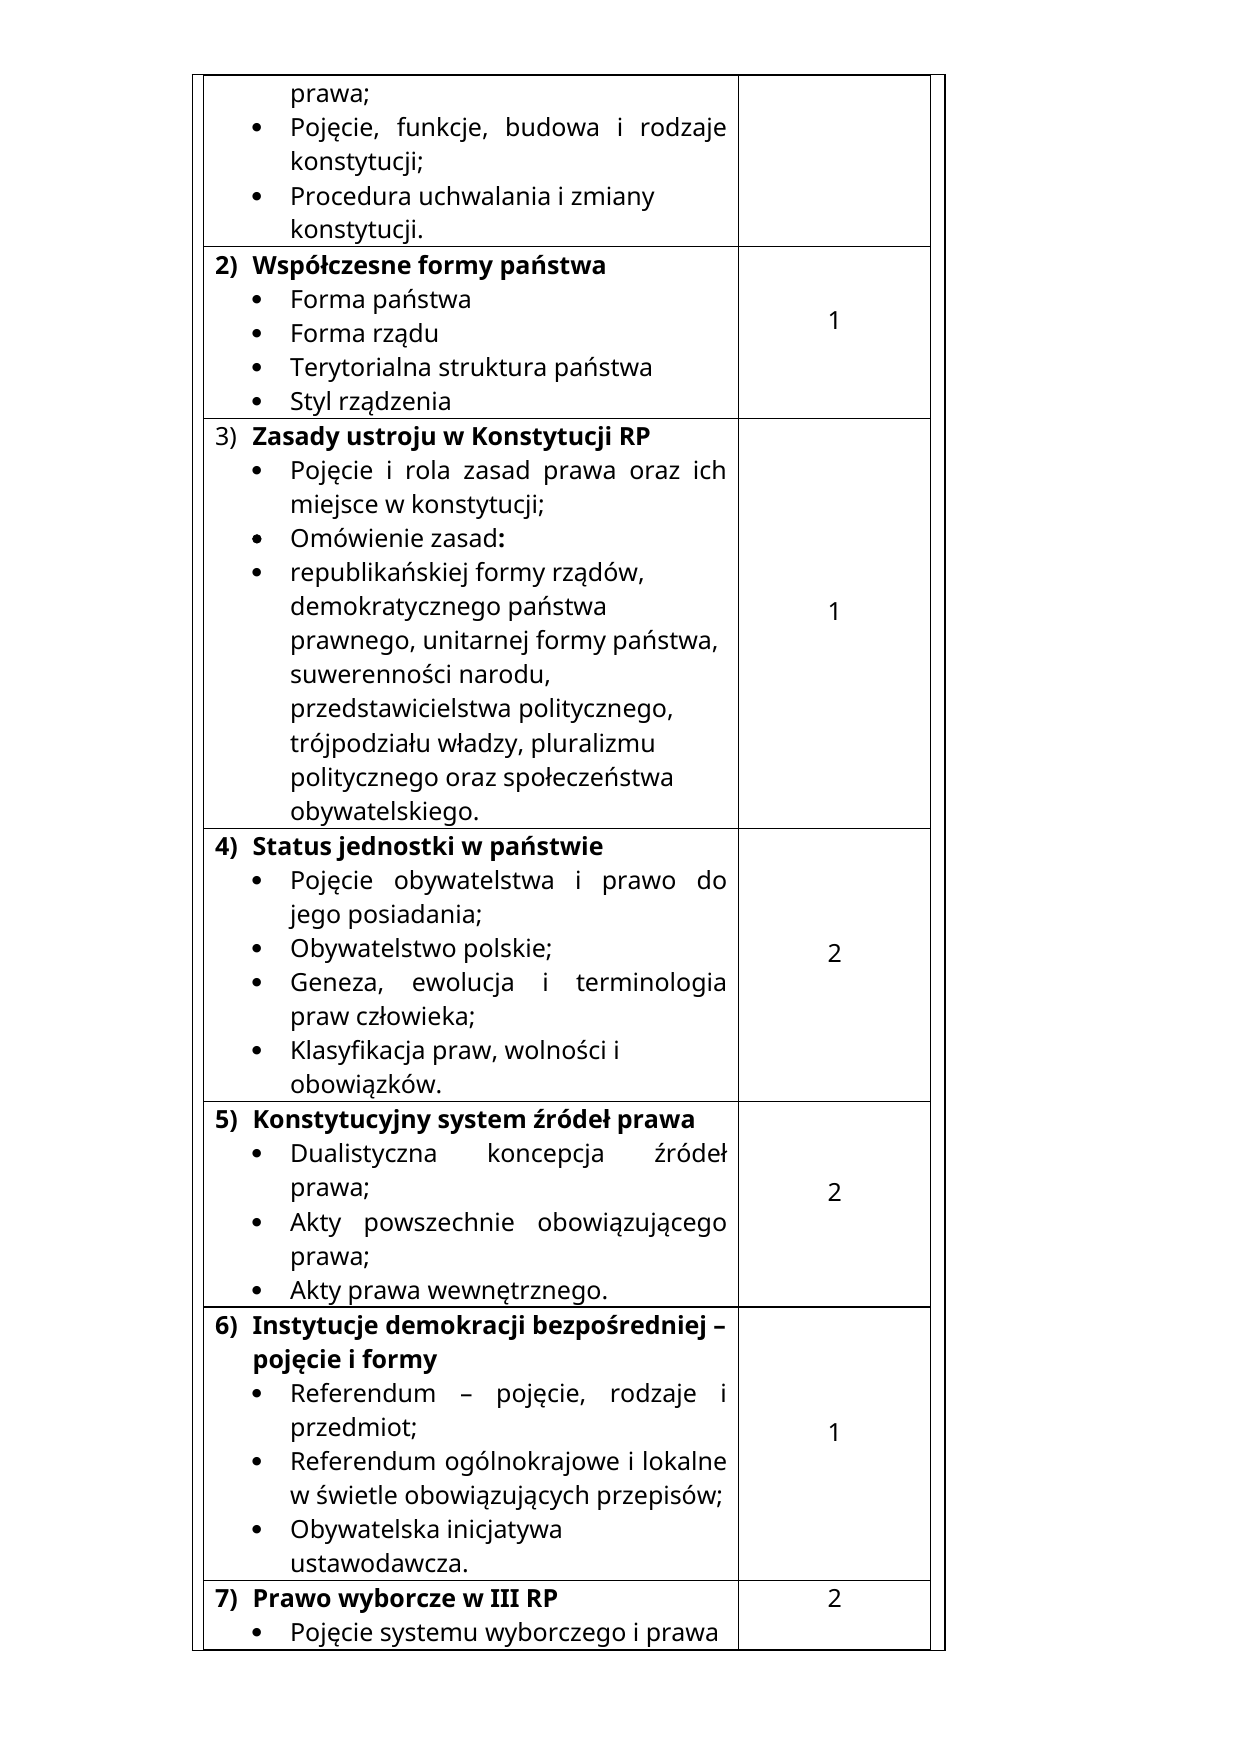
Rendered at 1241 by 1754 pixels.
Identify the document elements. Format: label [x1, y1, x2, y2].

table_cell [204, 76, 252, 246]
table_cell [739, 1308, 930, 1580]
table_cell [727, 76, 738, 246]
table_cell [204, 247, 738, 418]
table_cell [739, 1102, 930, 1306]
table_cell [739, 76, 930, 246]
table_cell [204, 419, 738, 828]
table_cell [193, 75, 203, 1650]
table_cell [204, 829, 738, 1101]
table_cell [204, 1581, 738, 1649]
table_cell [739, 247, 930, 418]
table_cell [739, 829, 930, 1101]
table_cell [931, 75, 944, 1650]
table_cell [204, 1308, 738, 1580]
table_cell [739, 1581, 930, 1649]
table_cell [204, 1102, 738, 1306]
table_cell [739, 419, 930, 828]
